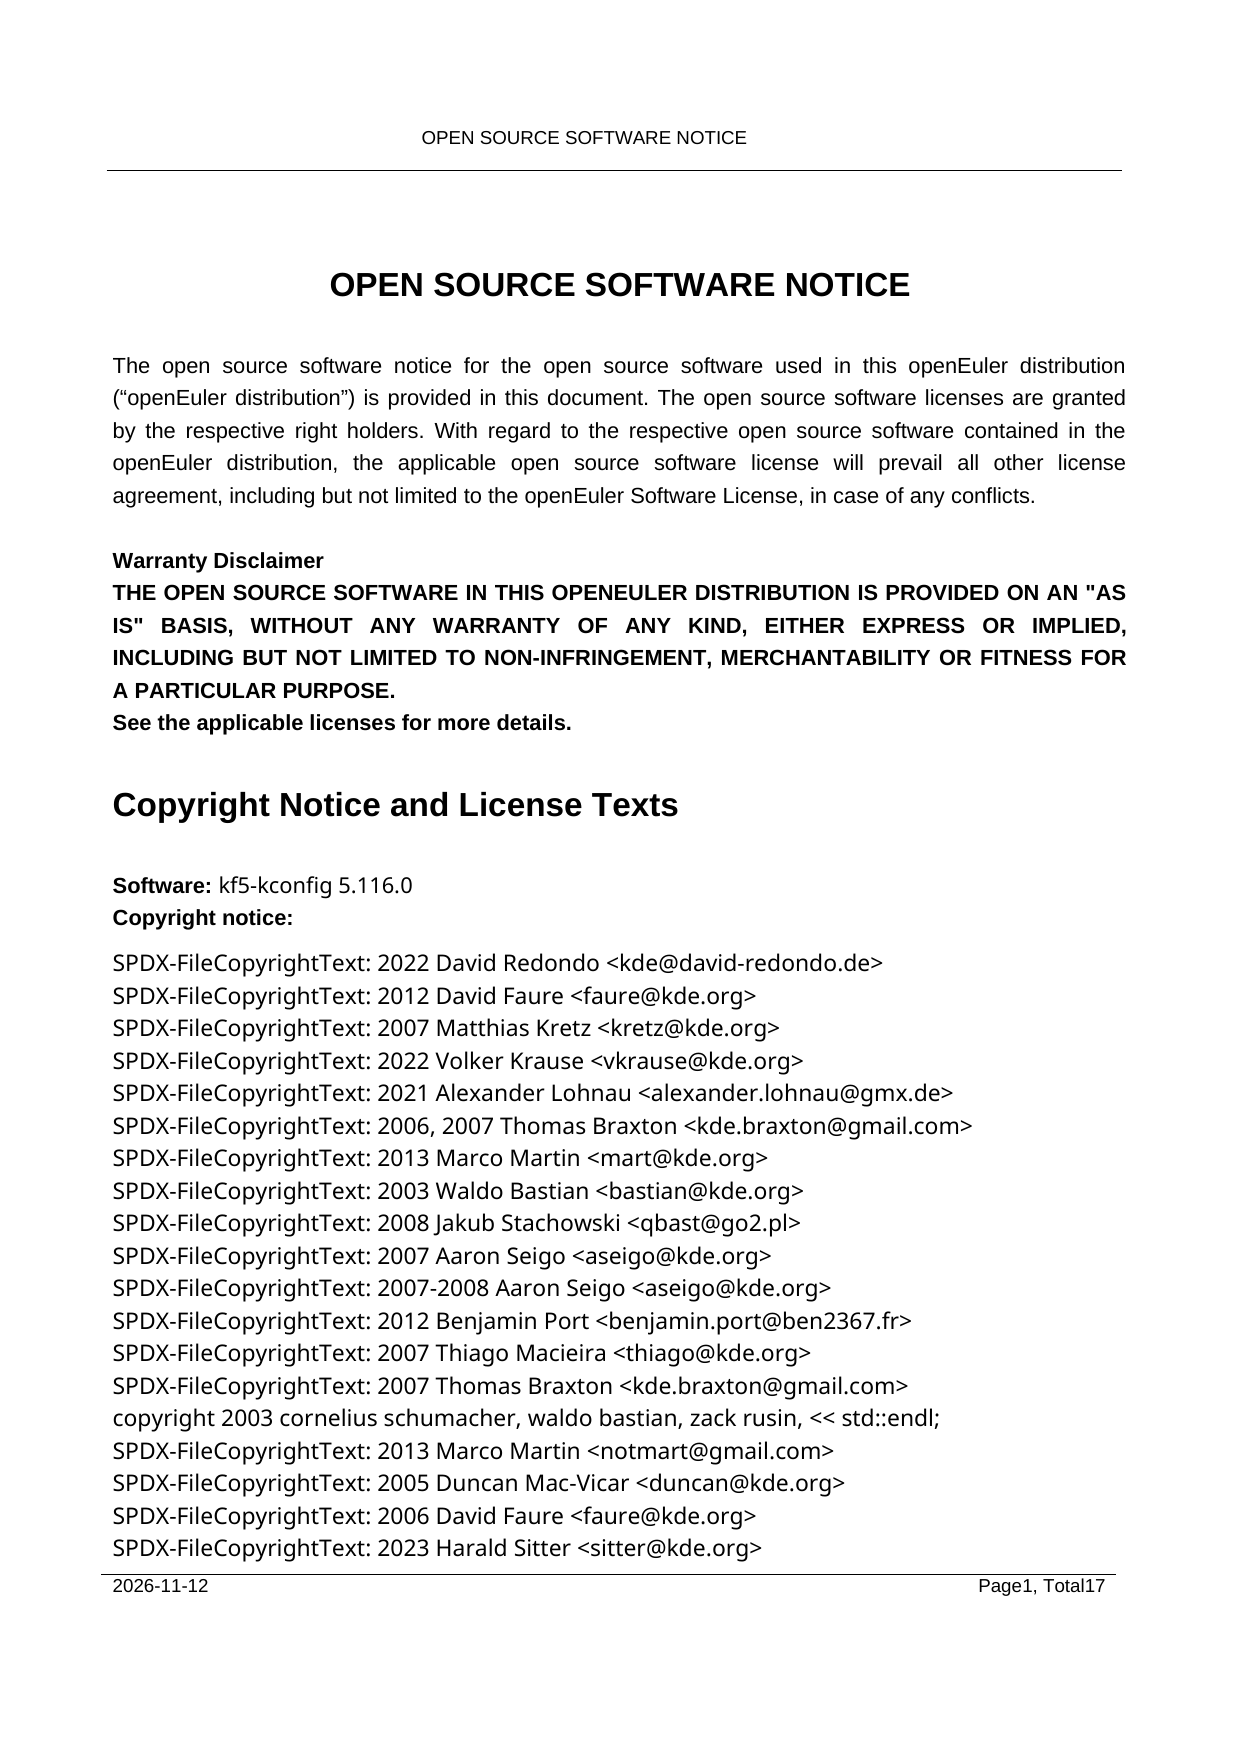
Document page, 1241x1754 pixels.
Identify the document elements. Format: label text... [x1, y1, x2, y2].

text OPEN SOURCE SOFTWARE NOTICE [112, 251, 1128, 316]
title Software: kf5-kconfig 5.116.0 [112, 869, 1128, 901]
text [112, 947, 1128, 1564]
text Copyright notice: [112, 901, 1128, 934]
text The open source software notice for the open source software used in this openEuler distribution (“openEuler distribution”) is provided in this document. The open source software licenses are granted by the respective right holders. With regard to the respective open source software contained in the openEuler distribution, the applicable open source software license will prevail all other license agreement, including but not limited to the openEuler Software License, in case of any conflicts. [112, 349, 1128, 511]
text Warranty Disclaimer [112, 544, 1128, 576]
text THE OPEN SOURCE SOFTWARE IN THIS OPENEULER DISTRIBUTION IS PROVIDED ON AN "AS IS" BASIS, WITHOUT ANY WARRANTY OF ANY KIND, EITHER EXPRESS OR IMPLIED, INCLUDING BUT NOT LIMITED TO NON-INFRINGEMENT, MERCHANTABILITY OR FITNESS FOR A PARTICULAR PURPOSE. See the applicable licenses for more details. [112, 576, 1128, 739]
text Copyright Notice and License Texts [112, 771, 1128, 836]
